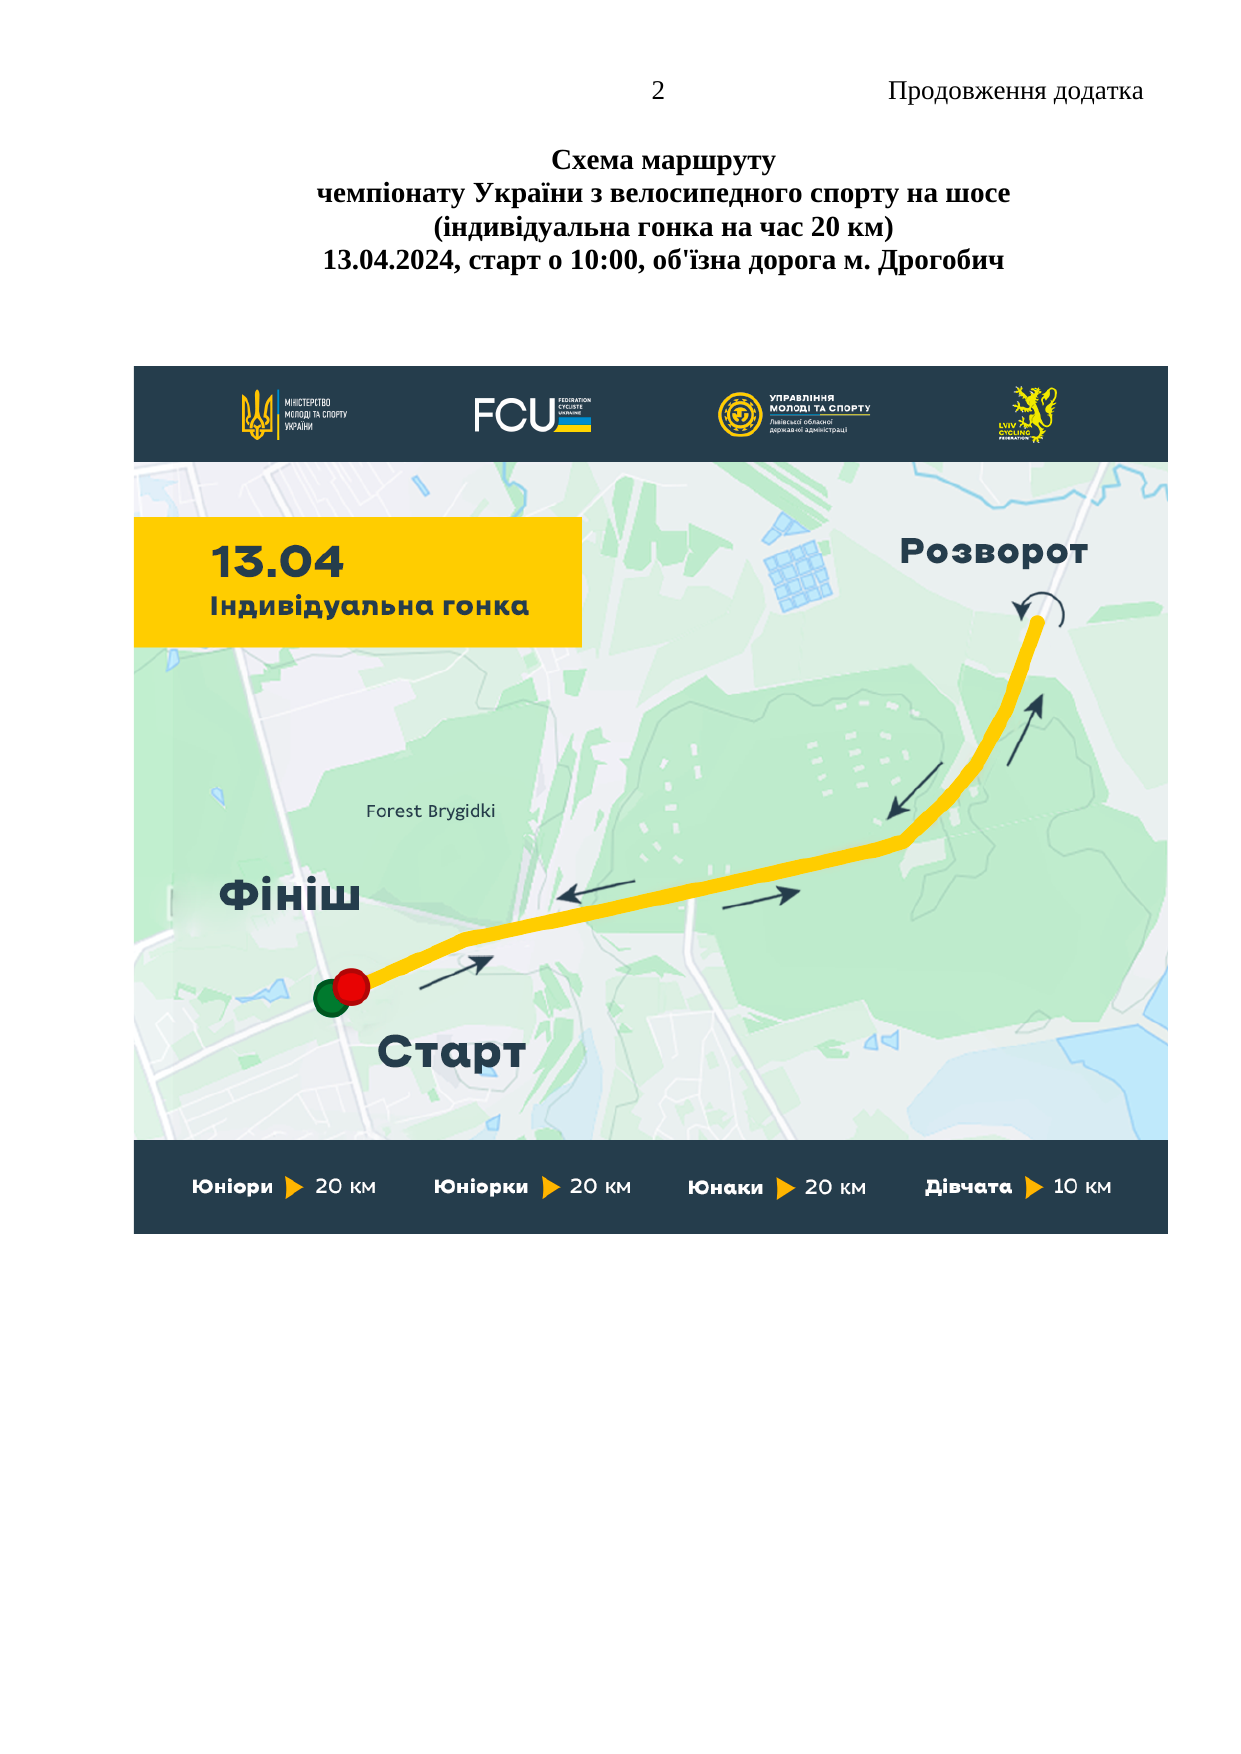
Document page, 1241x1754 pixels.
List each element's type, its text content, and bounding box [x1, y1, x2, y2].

text (індивідуальна гонка на час 20 км) [71, 209, 1181, 242]
text Схема маршруту [71, 142, 1181, 175]
picture [133, 366, 1168, 1234]
text чемпіонату України з велосипедного спорту на шосе [71, 175, 1181, 209]
text 13.04.2024, старт о 10:00, об'їзна дорога м. Дрогобич [71, 242, 1181, 276]
